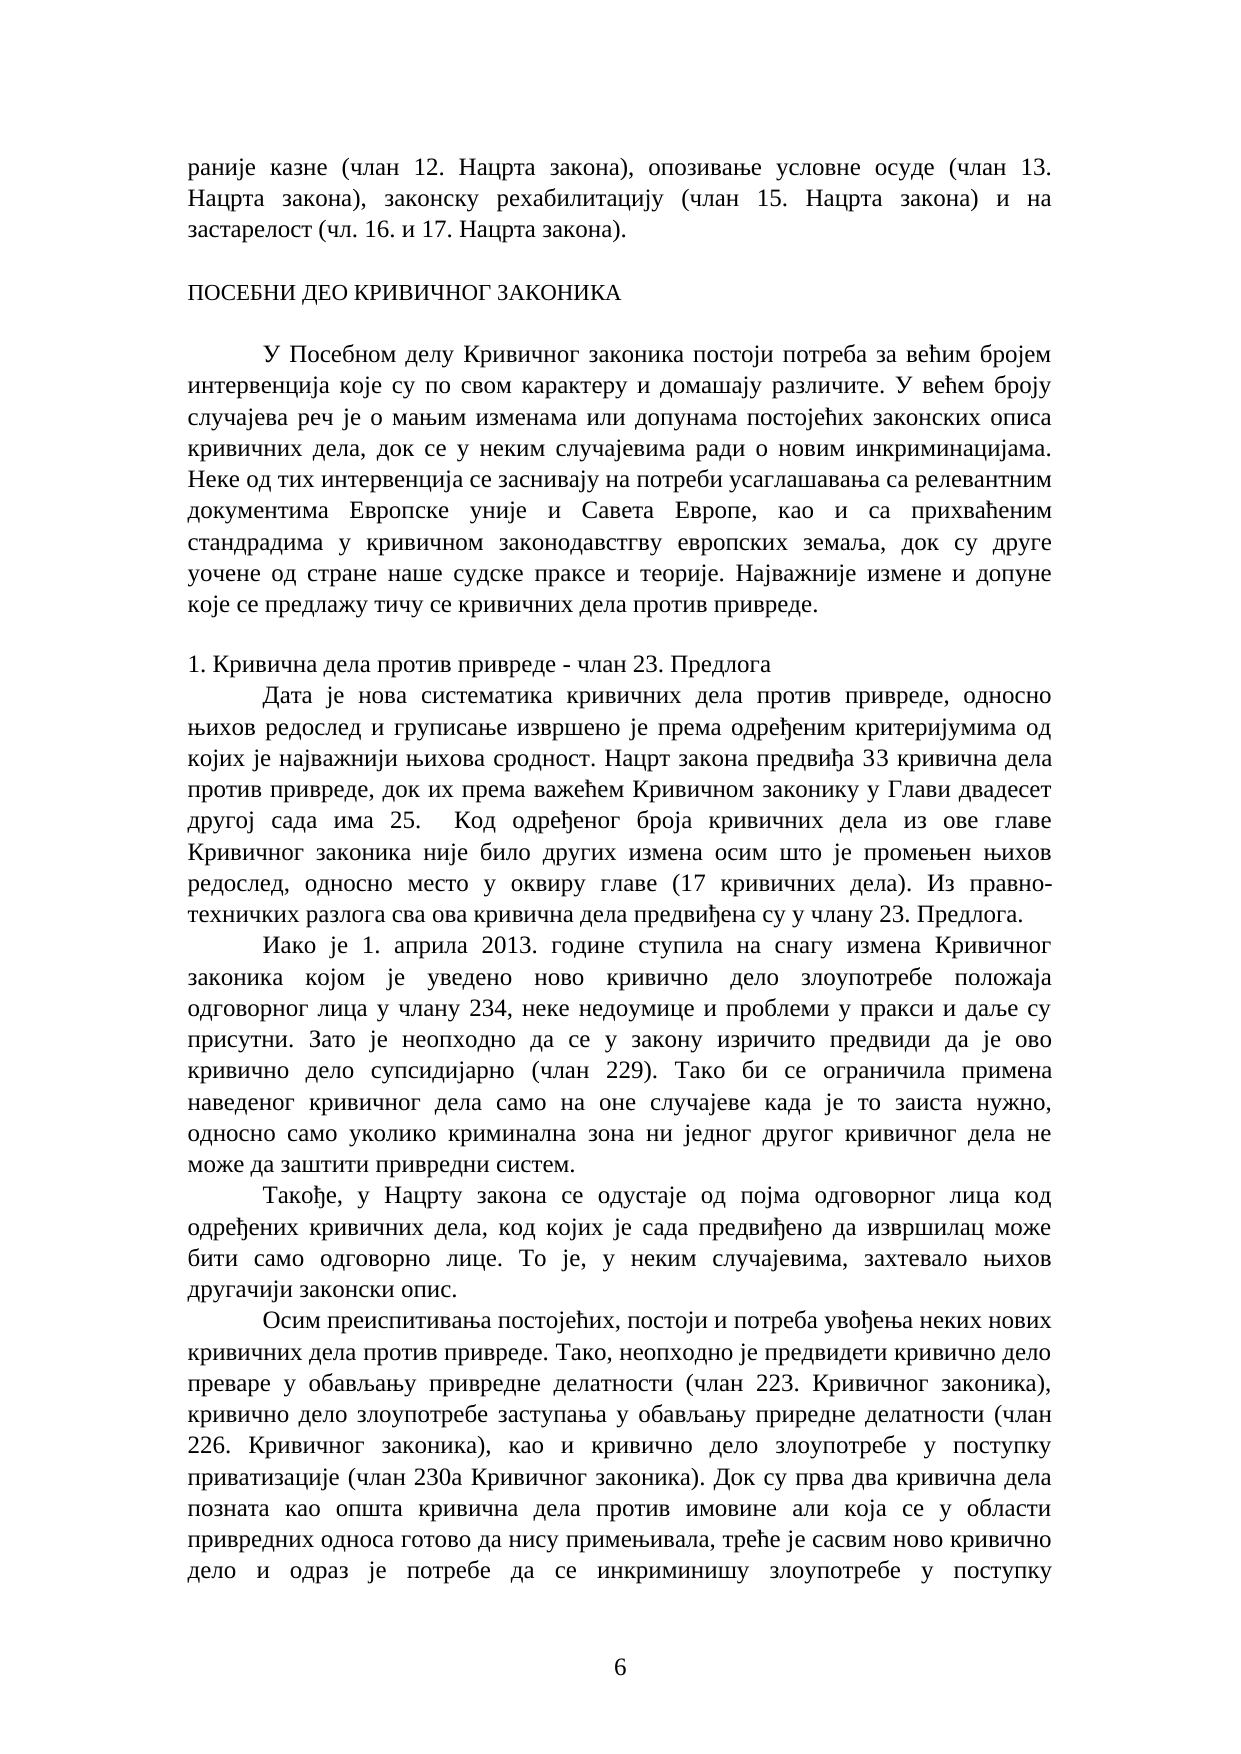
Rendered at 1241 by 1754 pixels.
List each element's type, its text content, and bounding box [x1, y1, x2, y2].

text У Посебном делу Кривичног законика постоји потреба за већим бројем интервенција које су по свом карактеру и домашају различите. У већем броју случајева реч је о мањим изменама или допунама постојећих законских описа кривичних дела, док се у неким случајевима ради о новим инкриминацијама. Неке од тих интервенција се заснивају на потреби усаглашавања са релевантним документима Европске уније и Савета Европе, као и са прихваћеним стандрадима у кривичном законодавстгву европских земаља, док су друге уочене од стране наше судске праксе и теорије. Најважније измене и допуне које се предлажу тичу се кривичних дела против привреде. [187, 337, 1053, 619]
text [187, 1304, 1053, 1585]
text 1. Кривична дела против привреде - члан 23. Предлога [187, 647, 1053, 679]
text ПОСЕБНИ ДЕО КРИВИЧНОГ ЗАКОНИКА [187, 275, 1053, 306]
text Такође, у Нацрту закона се одустаје од појма одговорног лица код одређених кривичних дела, код којих је сада предвиђено да извршилац може бити само одговорно лице. То је, у неким случајевима, захтевало њихов другачији законски опис. [187, 1179, 1053, 1304]
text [187, 150, 1053, 244]
text Дата је нова систематика кривичних дела против привреде, односно њихов редослед и груписање извршено је према одређеним критеријумима од којих је најважнији њихова сродност. Нацрт закона предвиђа 33 кривична дела против привреде, док их према важећем Кривичном законику у Глави двадесет другој сада има 25. Код одређеног броја кривичних дела из ове главе Кривичног законика није било других измена осим што је промењен њихов редослед, односно место у оквиру главе (17 кривичних дела). Из правно-техничких разлога сва ова кривична дела предвиђена су у члану 23. Предлога. [187, 679, 1053, 929]
text Иако је 1. априла 2013. године ступила на снагу измена Кривичног законика којом је уведено ново кривично дело злоупотребе положаја одговорног лица у члану 234, неке недоумице и проблеми у пракси и даље су присутни. Зато је неопходно да се у закону изричито предвиди да је ово кривично дело супсидијарно (члан 229). Тако би се ограничила примена наведеног кривичног дела само на оне случајеве када је то заиста нужно, односно само уколико криминална зона ни једног другог кривичног дела не може да заштити привредни систем. [187, 929, 1053, 1179]
